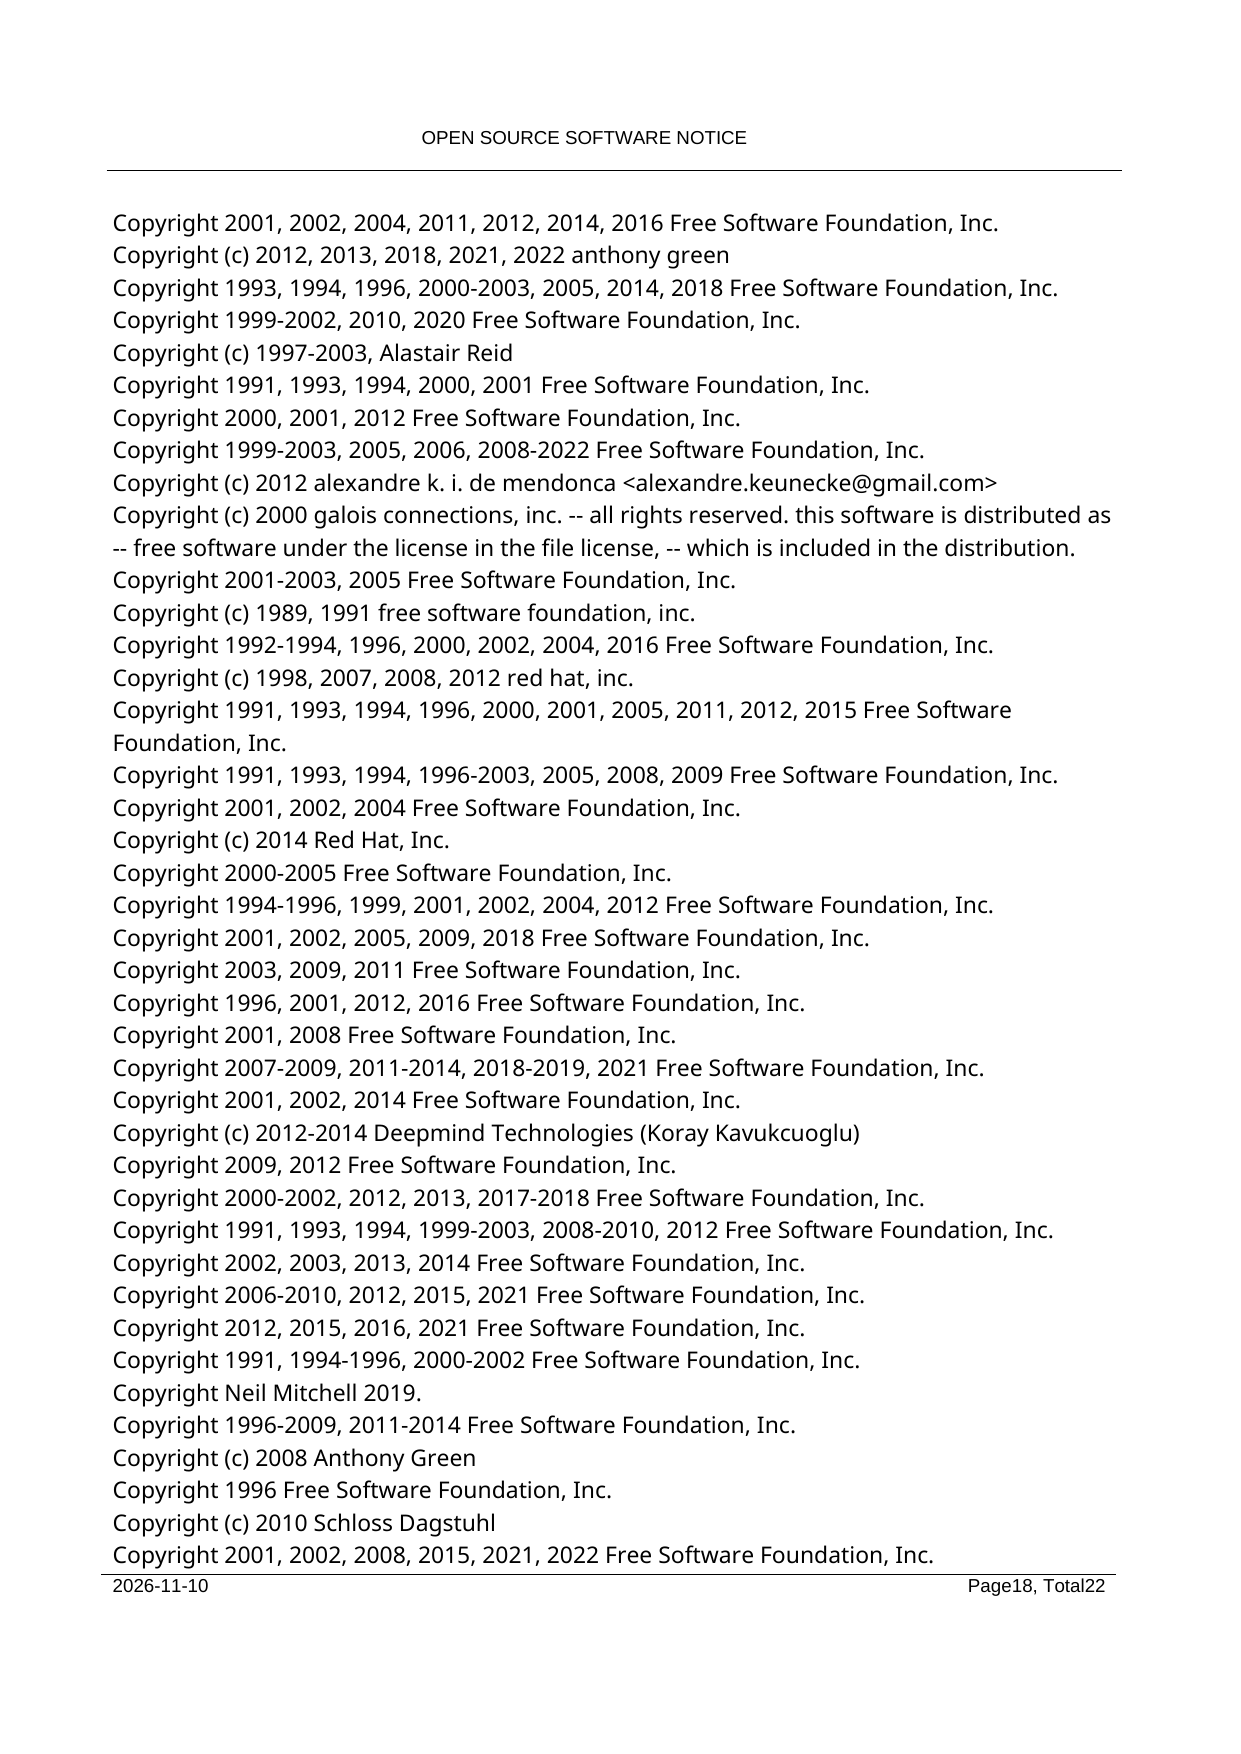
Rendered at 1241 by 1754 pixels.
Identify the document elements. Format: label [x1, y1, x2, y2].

text [112, 206, 1128, 1571]
